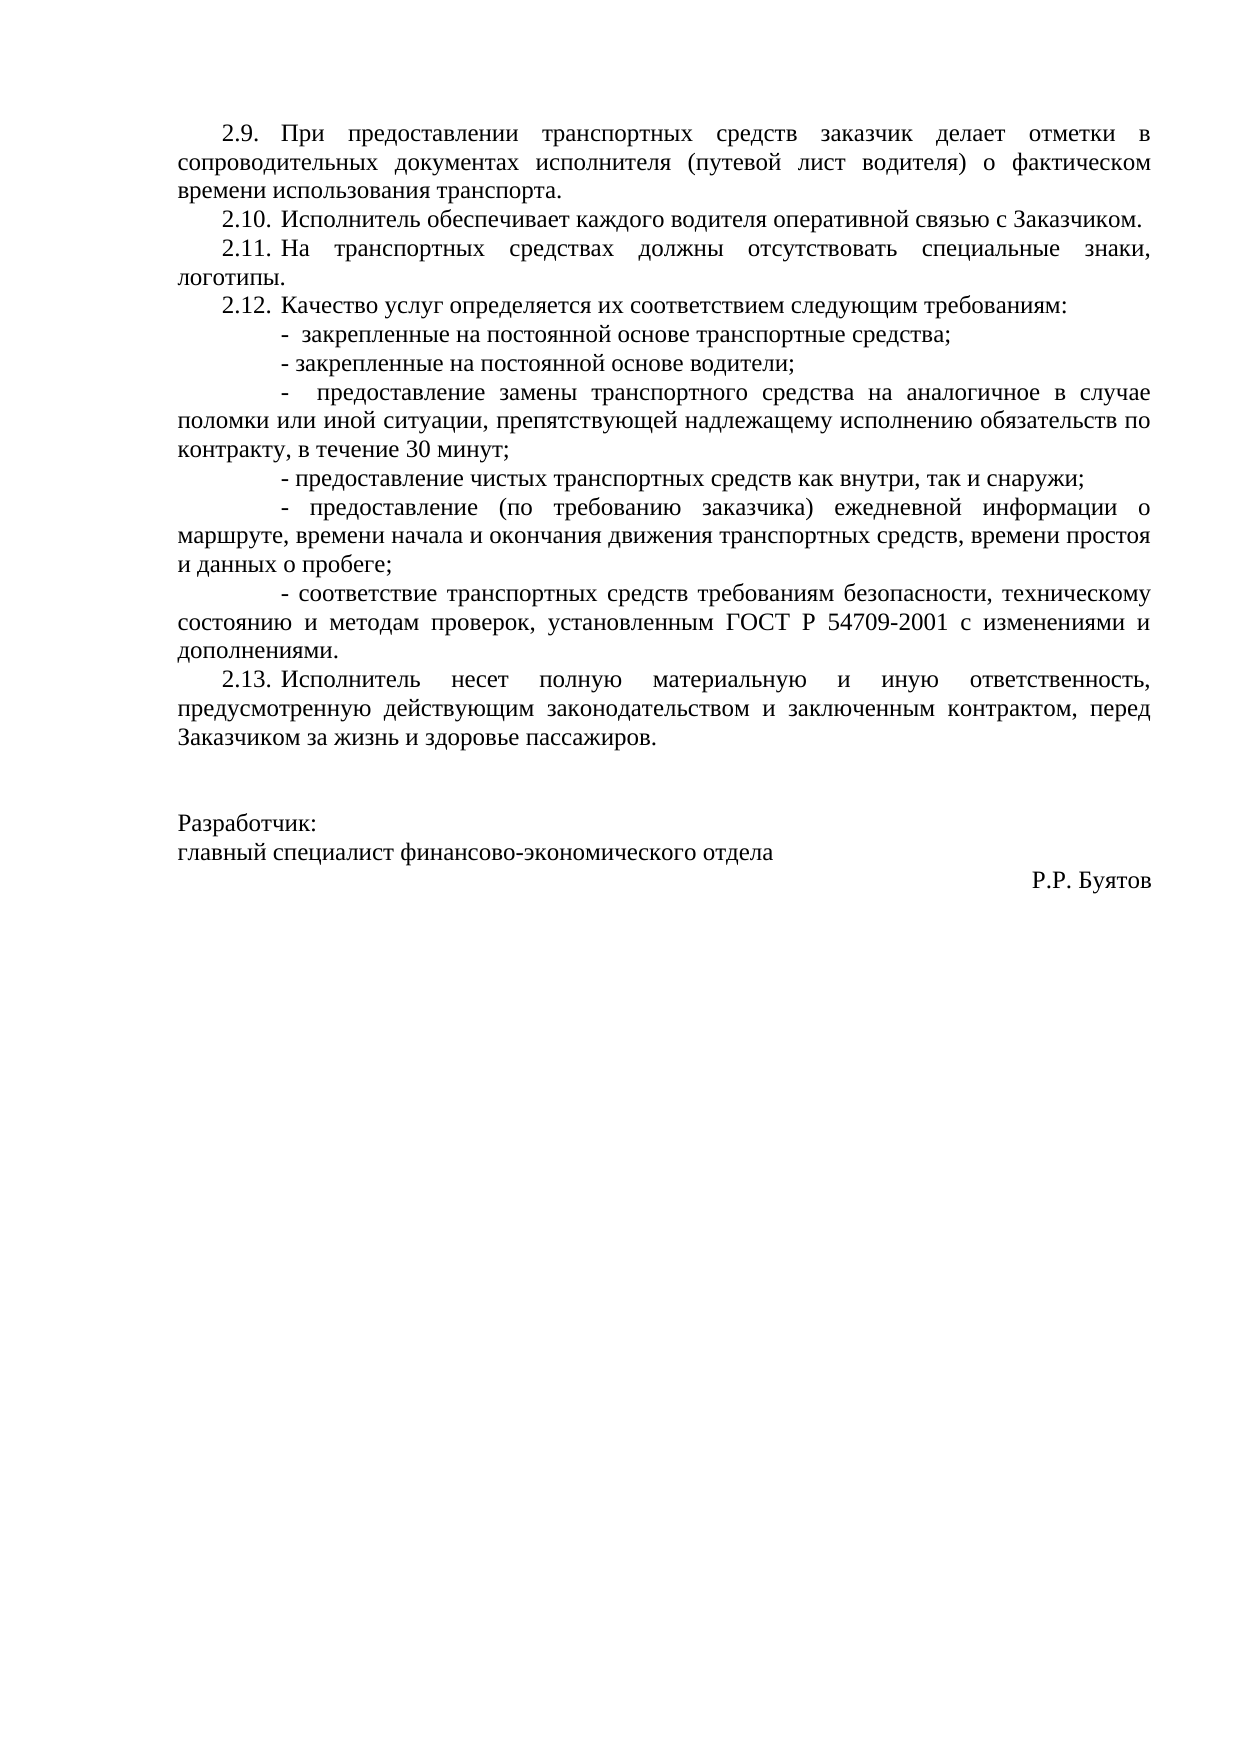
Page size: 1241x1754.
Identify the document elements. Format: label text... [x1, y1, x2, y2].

text - предоставление (по требованию заказчика) ежедневной информации о маршруте, времени начала и окончания движения транспортных средств, времени простоя и данных о пробеге; [177, 492, 1152, 578]
list Исполнитель несет полную материальную и иную ответственность, предусмотренную действующим законодательством и заключенным контрактом, перед Заказчиком за жизнь и здоровье пассажиров. [177, 664, 1152, 751]
text Р.Р. Буятов [177, 866, 1152, 894]
text - закрепленные на постоянной основе транспортные средства; [177, 319, 1152, 348]
text - закрепленные на постоянной основе водители; [177, 348, 1152, 377]
list Качество услуг определяется их соответствием следующим требованиям: [177, 291, 1152, 319]
list При предоставлении транспортных средств заказчик делает отметки в сопроводительных документах исполнителя (путевой лист водителя) о фактическом времени использования транспорта. [177, 118, 1152, 204]
text - соответствие транспортных средств требованиям безопасности, техническому состоянию и методам проверок, установленным ГОСТ Р 54709-2001 с изменениями и дополнениями. [177, 578, 1152, 664]
text - предоставление замены транспортного средства на аналогичное в случае поломки или иной ситуации, препятствующей надлежащему исполнению обязательств по контракту, в течение 30 минут; [177, 377, 1152, 463]
text главный специалист финансово-экономического отдела [177, 837, 1152, 866]
text Разработчик: [177, 808, 1152, 837]
list На транспортных средствах должны отсутствовать специальные знаки, логотипы. [177, 233, 1152, 291]
text - предоставление чистых транспортных средств как внутри, так и снаружи; [177, 463, 1152, 492]
list Исполнитель обеспечивает каждого водителя оперативной связью с Заказчиком. [177, 204, 1152, 233]
